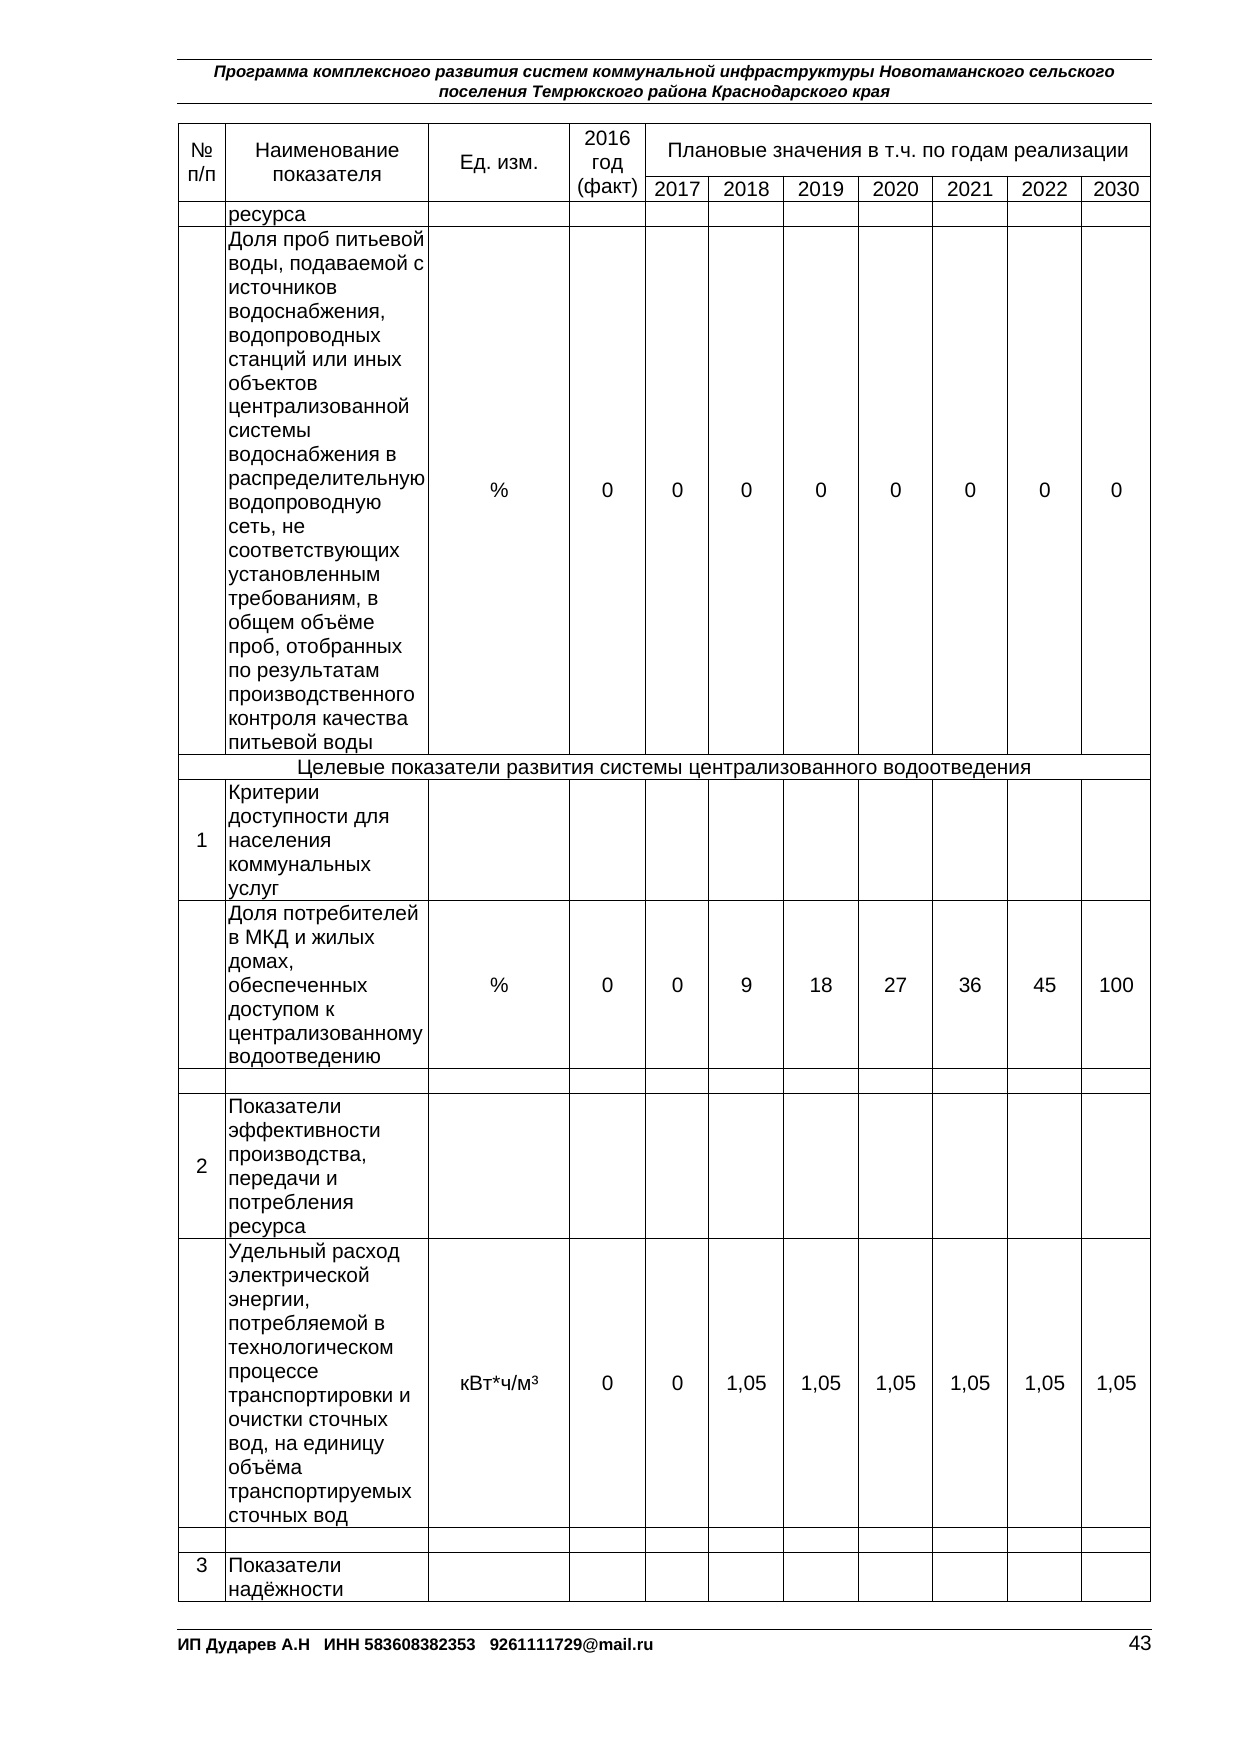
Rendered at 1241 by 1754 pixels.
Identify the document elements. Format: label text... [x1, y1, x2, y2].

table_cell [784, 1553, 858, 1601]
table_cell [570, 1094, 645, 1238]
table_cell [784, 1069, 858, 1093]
table_header Ед. изм. [429, 124, 569, 201]
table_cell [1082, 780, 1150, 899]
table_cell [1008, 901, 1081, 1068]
table_header 2016 год (факт) [570, 124, 645, 201]
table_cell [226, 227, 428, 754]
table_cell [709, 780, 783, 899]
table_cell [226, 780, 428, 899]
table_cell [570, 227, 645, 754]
table_cell 2019 [784, 177, 858, 201]
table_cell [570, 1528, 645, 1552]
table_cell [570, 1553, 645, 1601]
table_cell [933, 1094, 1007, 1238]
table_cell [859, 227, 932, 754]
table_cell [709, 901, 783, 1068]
table_cell 4 [179, 202, 225, 226]
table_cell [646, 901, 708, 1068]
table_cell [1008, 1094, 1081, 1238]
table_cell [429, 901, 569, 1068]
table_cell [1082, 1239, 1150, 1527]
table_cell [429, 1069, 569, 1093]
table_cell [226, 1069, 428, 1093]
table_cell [226, 202, 428, 226]
table_cell [1008, 202, 1081, 226]
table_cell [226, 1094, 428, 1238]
table_cell 2022 [1008, 177, 1081, 201]
table_cell [570, 202, 645, 226]
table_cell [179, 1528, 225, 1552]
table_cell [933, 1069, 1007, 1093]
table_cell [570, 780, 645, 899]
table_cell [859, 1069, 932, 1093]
table_cell 2017 [646, 177, 708, 201]
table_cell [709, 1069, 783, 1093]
table_cell [646, 202, 708, 226]
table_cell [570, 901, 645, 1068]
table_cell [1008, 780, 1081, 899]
table_cell [859, 202, 932, 226]
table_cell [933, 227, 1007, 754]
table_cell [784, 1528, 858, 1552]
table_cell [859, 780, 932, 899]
table_cell 2018 [709, 177, 783, 201]
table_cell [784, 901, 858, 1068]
table_cell [709, 202, 783, 226]
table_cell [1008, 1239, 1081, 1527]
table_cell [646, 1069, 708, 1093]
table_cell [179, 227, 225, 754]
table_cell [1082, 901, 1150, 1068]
table_cell 2020 [859, 177, 932, 201]
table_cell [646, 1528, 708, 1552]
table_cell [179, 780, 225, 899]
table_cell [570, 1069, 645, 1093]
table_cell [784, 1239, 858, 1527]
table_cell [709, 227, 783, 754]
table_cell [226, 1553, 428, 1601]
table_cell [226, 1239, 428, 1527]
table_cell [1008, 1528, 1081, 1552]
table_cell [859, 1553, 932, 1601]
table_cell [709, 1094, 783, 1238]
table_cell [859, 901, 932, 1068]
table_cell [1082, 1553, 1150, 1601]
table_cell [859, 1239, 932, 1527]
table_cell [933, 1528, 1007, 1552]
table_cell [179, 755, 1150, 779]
table_cell [784, 202, 858, 226]
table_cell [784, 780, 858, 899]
table_cell [429, 202, 569, 226]
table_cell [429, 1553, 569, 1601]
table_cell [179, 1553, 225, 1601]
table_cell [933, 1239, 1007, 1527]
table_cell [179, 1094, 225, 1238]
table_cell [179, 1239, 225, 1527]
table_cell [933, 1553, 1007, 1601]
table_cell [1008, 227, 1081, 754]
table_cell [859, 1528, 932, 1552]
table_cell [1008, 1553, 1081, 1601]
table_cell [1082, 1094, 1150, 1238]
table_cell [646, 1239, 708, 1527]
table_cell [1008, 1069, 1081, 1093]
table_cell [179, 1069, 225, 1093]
table_cell [933, 202, 1007, 226]
table_header № п/п [179, 124, 225, 201]
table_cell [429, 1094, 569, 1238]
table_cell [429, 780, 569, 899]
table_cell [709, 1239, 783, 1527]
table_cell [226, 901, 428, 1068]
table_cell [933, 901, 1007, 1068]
table_header Плановые значения в т.ч. по годам реализации [646, 124, 1150, 176]
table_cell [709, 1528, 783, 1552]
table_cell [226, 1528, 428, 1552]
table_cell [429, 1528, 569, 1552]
table_header Наименование показателя [226, 124, 428, 201]
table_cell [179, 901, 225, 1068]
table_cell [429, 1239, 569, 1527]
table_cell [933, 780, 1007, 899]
table_cell 2030 [1082, 177, 1150, 201]
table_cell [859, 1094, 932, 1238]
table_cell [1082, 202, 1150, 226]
table_cell 2021 [933, 177, 1007, 201]
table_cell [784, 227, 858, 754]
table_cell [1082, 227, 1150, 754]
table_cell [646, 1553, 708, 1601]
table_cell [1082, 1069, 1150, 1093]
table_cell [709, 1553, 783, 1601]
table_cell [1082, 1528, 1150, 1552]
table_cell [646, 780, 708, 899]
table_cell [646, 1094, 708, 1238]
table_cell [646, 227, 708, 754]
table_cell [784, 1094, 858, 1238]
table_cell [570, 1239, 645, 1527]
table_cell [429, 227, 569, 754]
